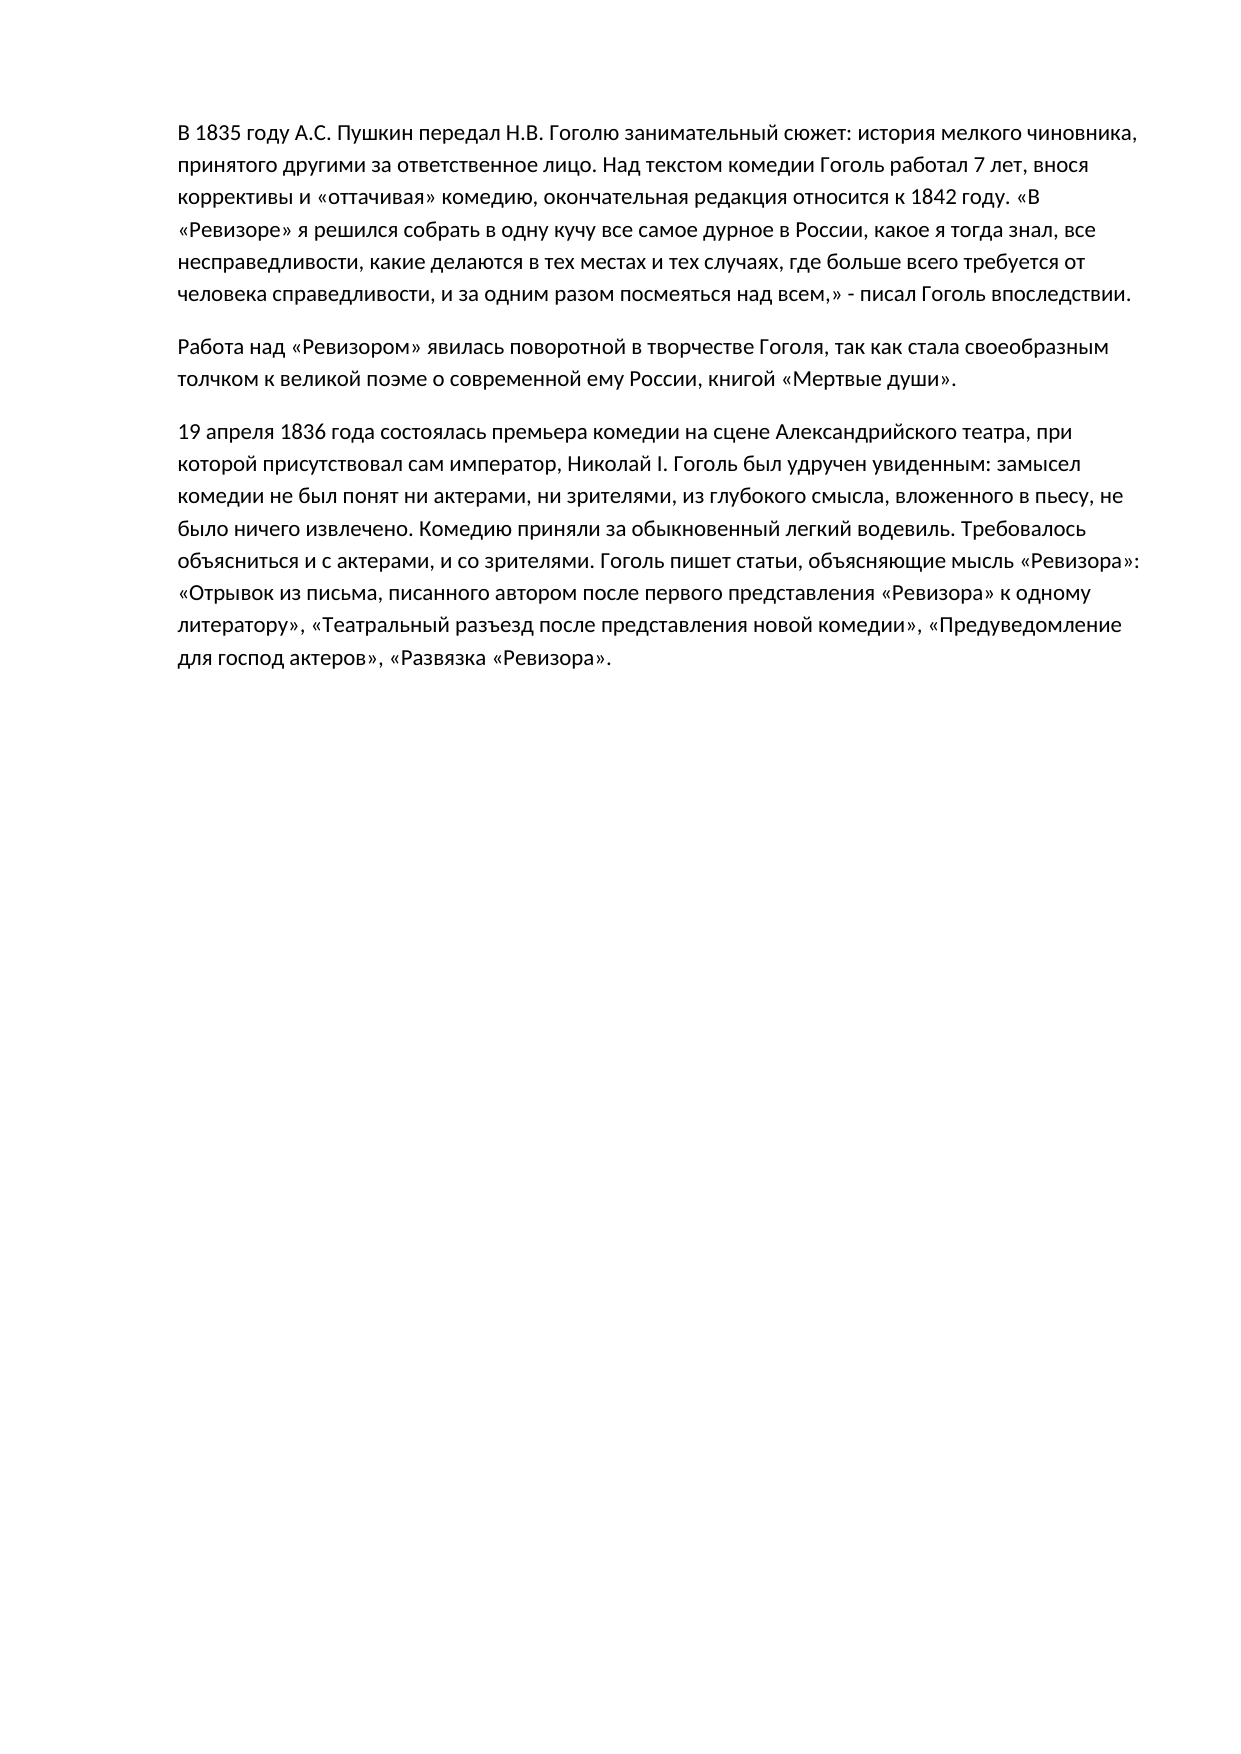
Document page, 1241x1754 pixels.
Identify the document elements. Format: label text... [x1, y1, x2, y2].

text В 1835 году А.С. Пушкин передал Н.В. Гоголю занимательный сюжет: история мелкого чиновника, принятого другими за ответственное лицо. Над текстом комедии Гоголь работал 7 лет, внося коррективы и «оттачивая» комедию, окончательная редакция относится к 1842 году. «В «Ревизоре» я решился собрать в одну кучу все самое дурное в России, какое я тогда знал, все несправедливости, какие делаются в тех местах и тех случаях, где больше всего требуется от человека справедливости, и за одним разом посмеяться над всем,» - писал Гоголь впоследствии. [177, 118, 1152, 307]
text 19 апреля 1836 года состоялась премьера комедии на сцене Александрийского театра, при которой присутствовал сам император, Николай I. Гоголь был удручен увиденным: замысел комедии не был понят ни актерами, ни зрителями, из глубокого смысла, вложенного в пьесу, не было ничего извлечено. Комедию приняли за обыкновенный легкий водевиль. Требовалось объясниться и с актерами, и со зрителями. Гоголь пишет статьи, объясняющие мысль «Ревизора»: «Отрывок из письма, писанного автором после первого представления «Ревизора» к одному литератору», «Театральный разъезд после представления новой комедии», «Предуведомление для господ актеров», «Развязка «Ревизора». [177, 417, 1152, 671]
text Работа над «Ревизором» явилась поворотной в творчестве Гоголя, так как стала своеобразным толчком к великой поэме о современной ему России, книгой «Мертвые души». [177, 332, 1152, 392]
